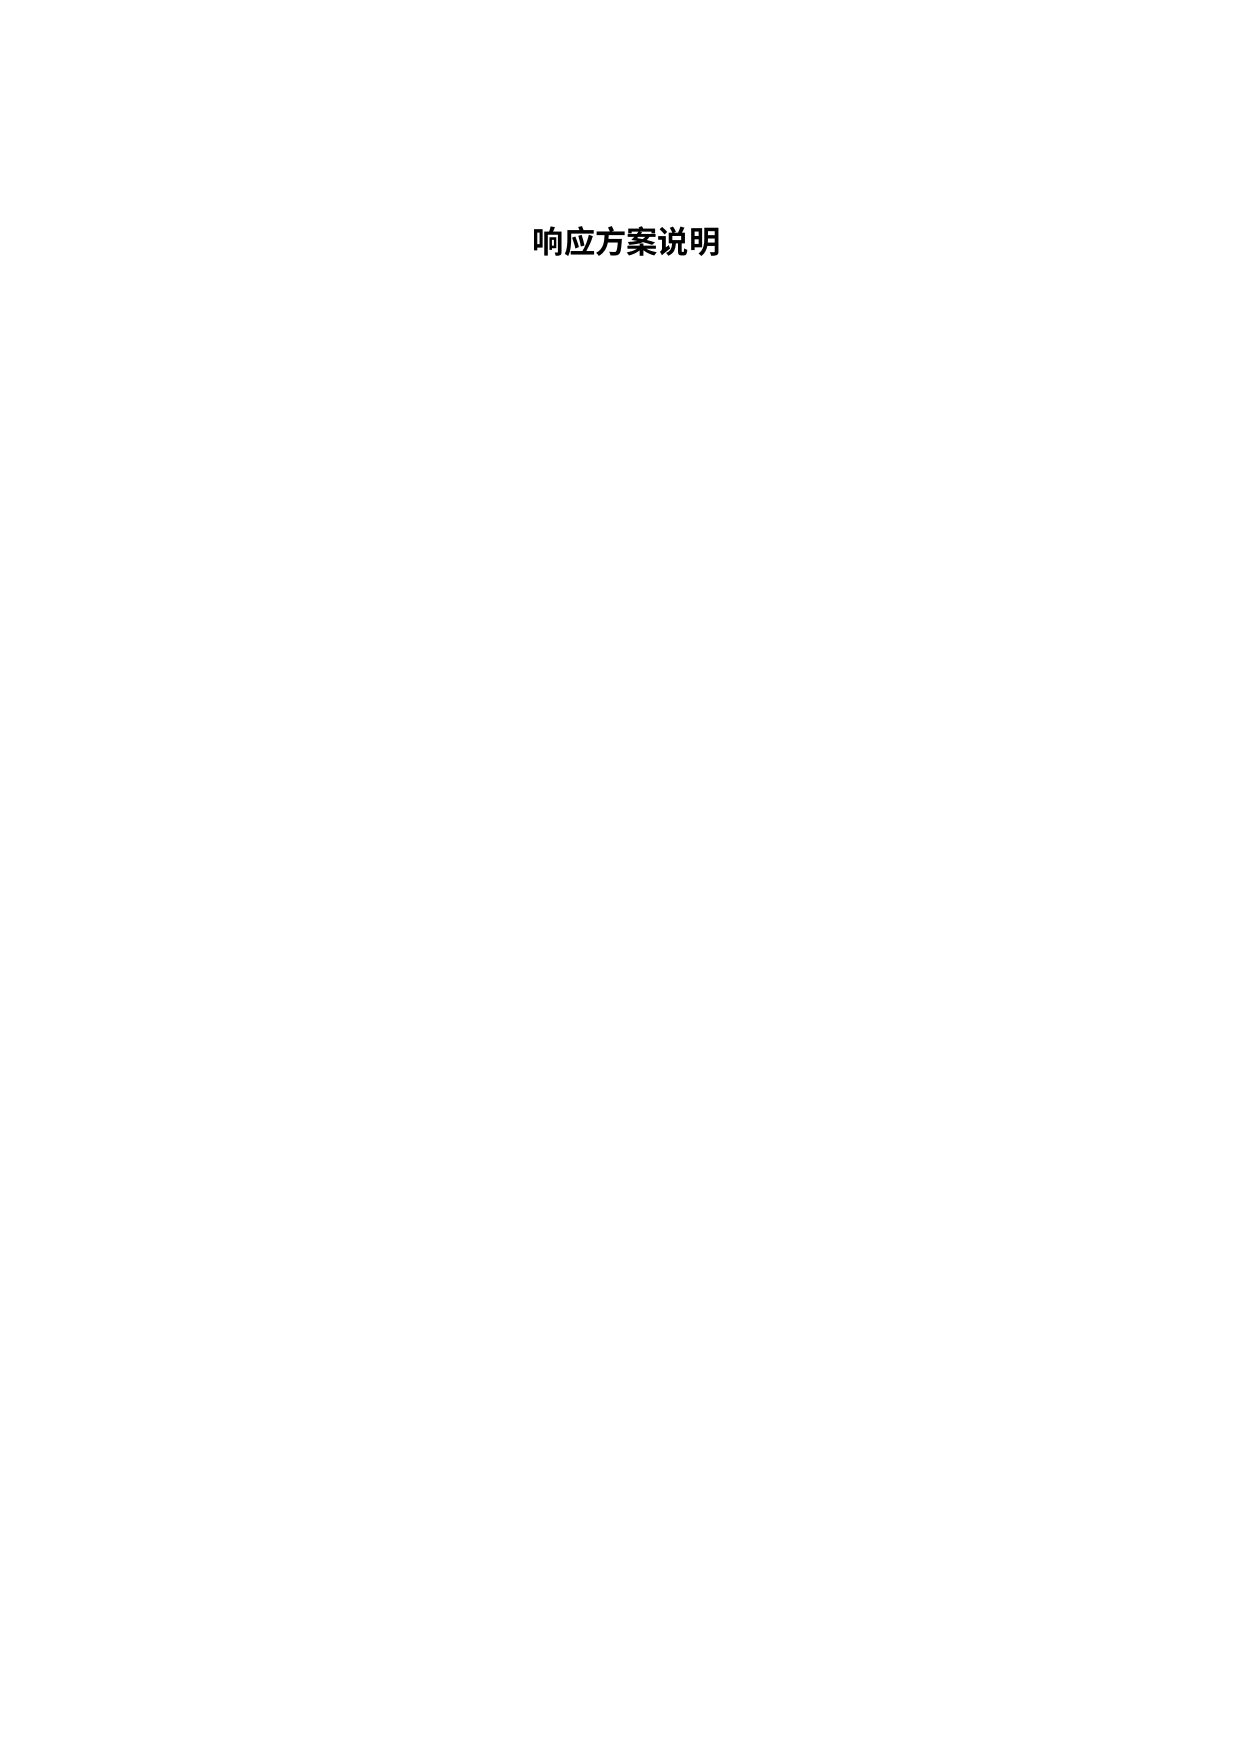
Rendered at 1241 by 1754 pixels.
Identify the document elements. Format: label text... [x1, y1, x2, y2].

subtitle 响应方案说明 [145, 217, 1108, 263]
